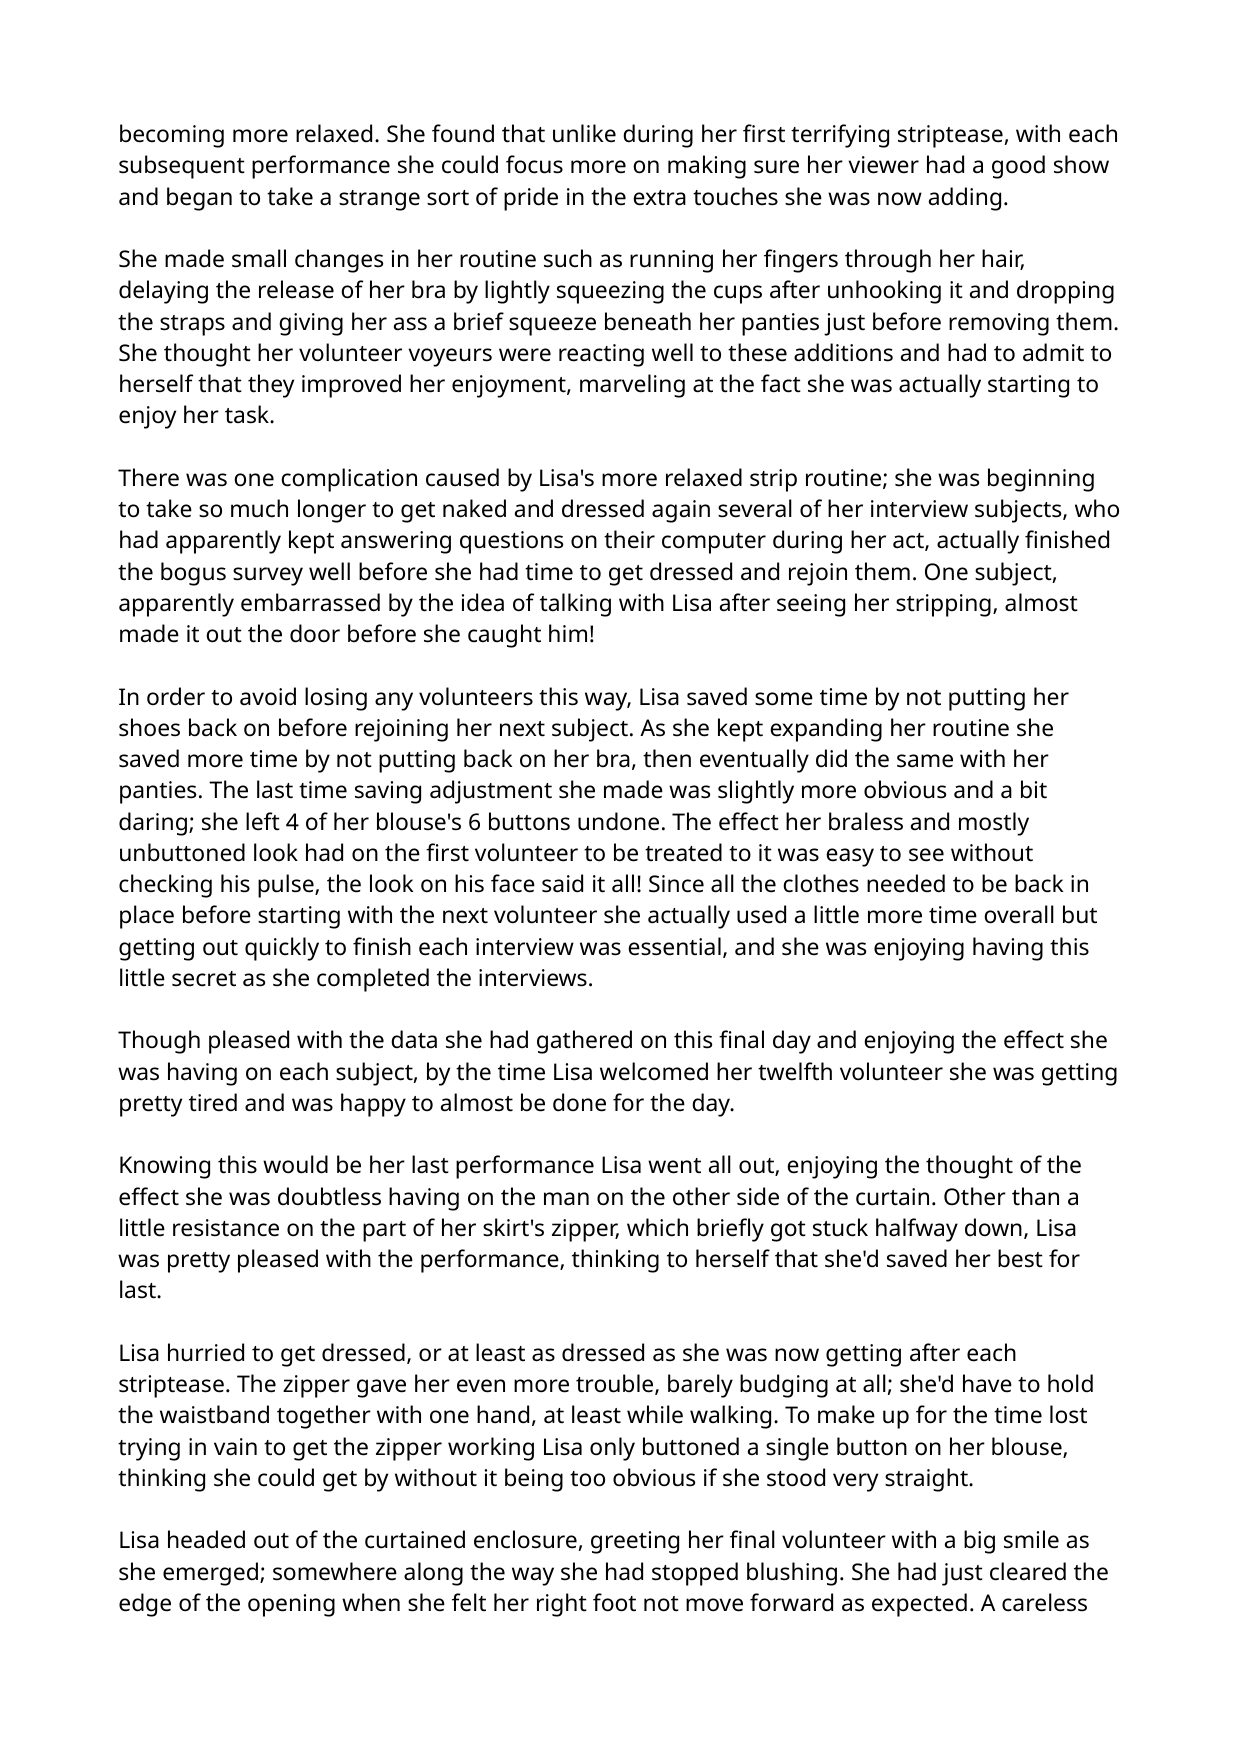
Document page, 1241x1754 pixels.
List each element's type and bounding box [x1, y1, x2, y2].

text [118, 118, 1122, 1618]
